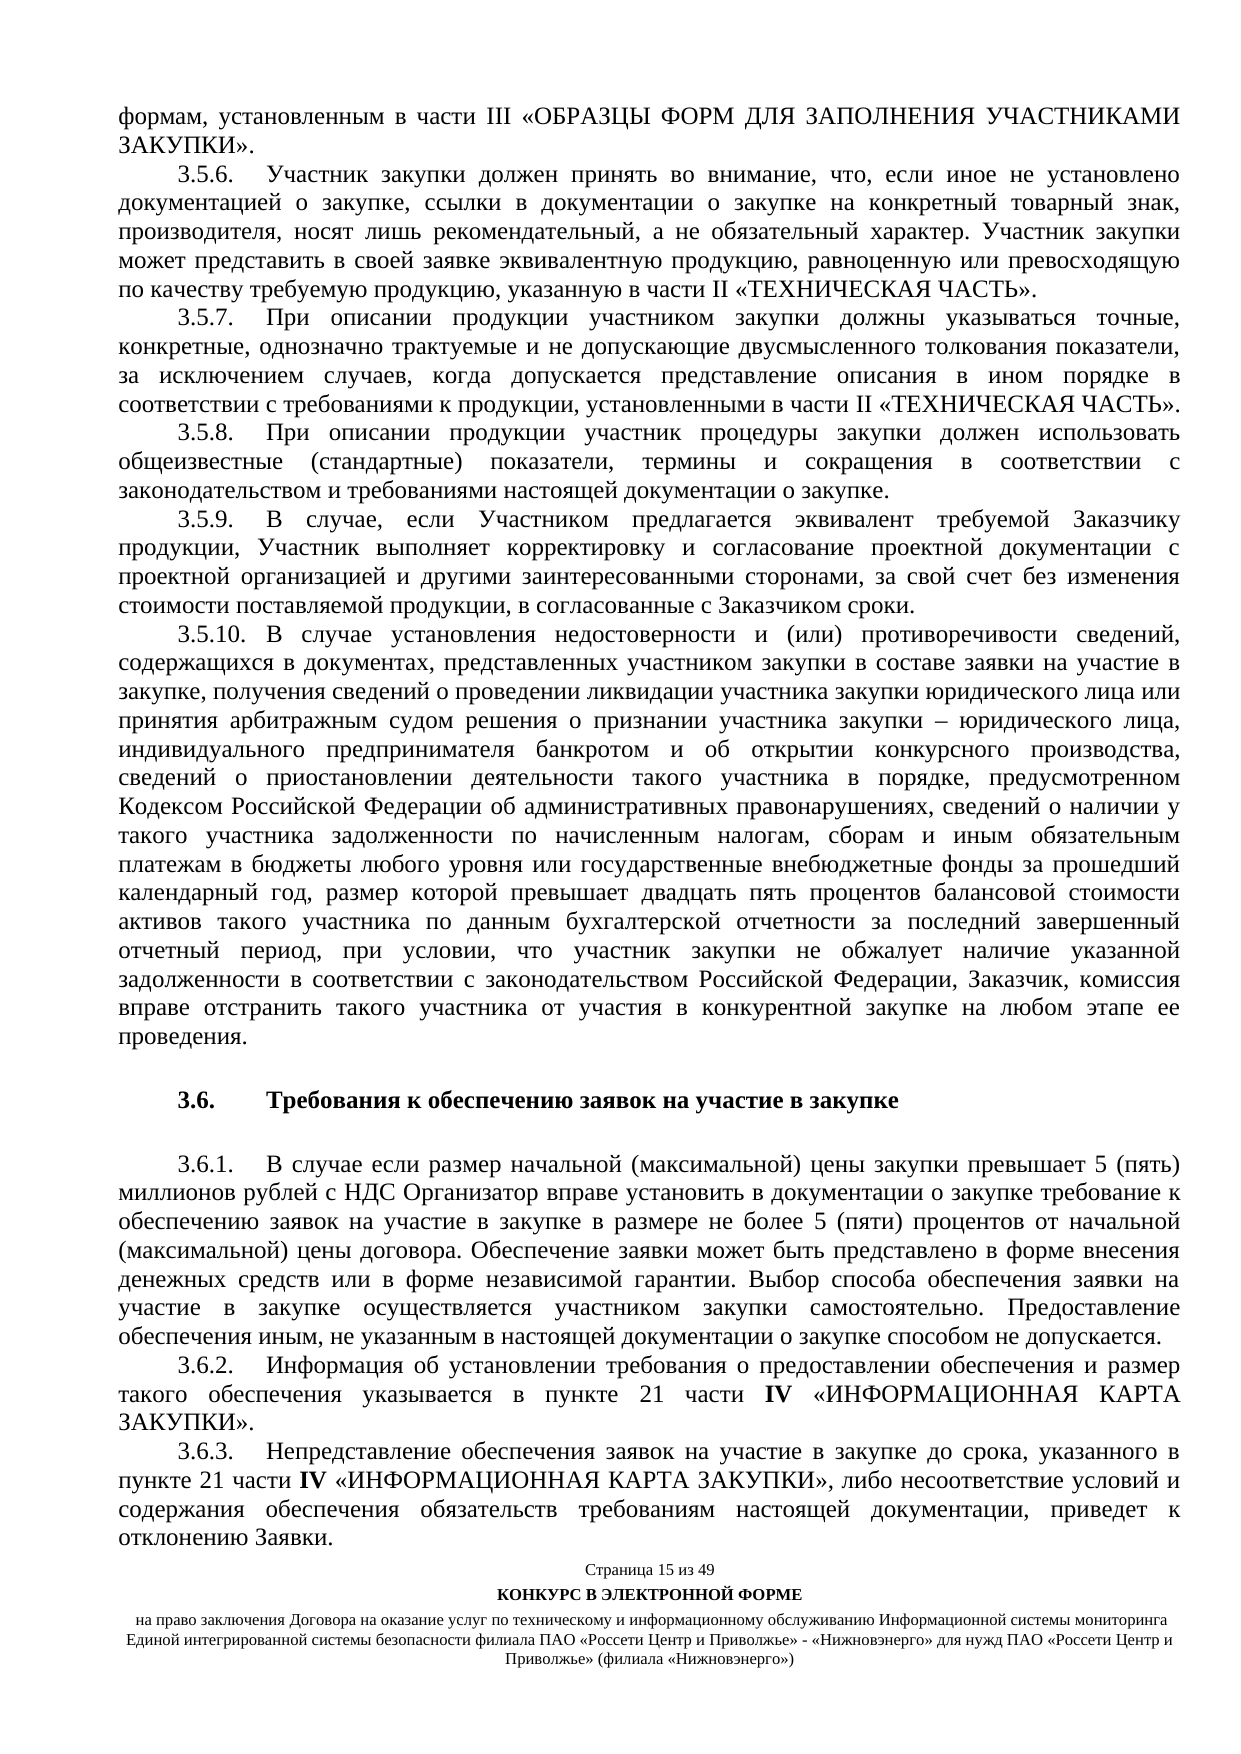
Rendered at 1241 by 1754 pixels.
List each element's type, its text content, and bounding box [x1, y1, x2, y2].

subtitle При описании продукции участник процедуры закупки должен использовать общеизвестные (стандартные) показатели, термины и сокращения в соответствии с законодательством и требованиями настоящей документации о закупке. [118, 417, 1181, 504]
subtitle Информация об установлении требования о предоставлении обеспечения и размер такого обеспечения указывается в пункте 21 части IV «ИНФОРМАЦИОННАЯ КАРТА ЗАКУПКИ». [118, 1350, 1181, 1436]
subtitle При описании продукции участником закупки должны указываться точные, конкретные, однозначно трактуемые и не допускающие двусмысленного толкования показатели, за исключением случаев, когда допускается представление описания в ином порядке в соответствии с требованиями к продукции, установленными в части II «ТЕХНИЧЕСКАЯ ЧАСТЬ». [118, 302, 1181, 417]
subtitle Участник закупки должен принять во внимание, что, если иное не установлено документацией о закупке, ссылки в документации о закупке на конкретный товарный знак, производителя, носят лишь рекомендательный, а не обязательный характер. Участник закупки может представить в своей заявке эквивалентную продукцию, равноценную или превосходящую по качеству требуемую продукцию, указанную в части II «ТЕХНИЧЕСКАЯ ЧАСТЬ». [118, 159, 1181, 302]
subtitle В случае установления недостоверности и (или) противоречивости сведений, содержащихся в документах, представленных участником закупки в составе заявки на участие в закупке, получения сведений о проведении ликвидации участника закупки юридического лица или принятия арбитражным судом решения о признании участника закупки – юридического лица, индивидуального предпринимателя банкротом и об открытии конкурсного производства, сведений о приостановлении деятельности такого участника в порядке, предусмотренном Кодексом Российской Федерации об административных правонарушениях, сведений о наличии у такого участника задолженности по начисленным налогам, сборам и иным обязательным платежам в бюджеты любого уровня или государственные внебюджетные фонды за прошедший календарный год, размер которой превышает двадцать пять процентов балансовой стоимости активов такого участника по данным бухгалтерской отчетности за последний завершенный отчетный период, при условии, что участник закупки не обжалует наличие указанной задолженности в соответствии с законодательством Российской Федерации, Заказчик, комиссия вправе отстранить такого участника от участия в конкурентной закупке на любом этапе ее проведения. [118, 619, 1181, 1050]
subtitle В случае, если Участником предлагается эквивалент требуемой Заказчику продукции, Участник выполняет корректировку и согласование проектной документации с проектной организацией и другими заинтересованными сторонами, за свой счет без изменения стоимости поставляемой продукции, в согласованные с Заказчиком сроки. [118, 504, 1181, 619]
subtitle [118, 101, 1181, 159]
subtitle В случае если размер начальной (максимальной) цены закупки превышает 5 (пять) миллионов рублей с НДС Организатор вправе установить в документации о закупке требование к обеспечению заявок на участие в закупке в размере не более 5 (пяти) процентов от начальной (максимальной) цены договора. Обеспечение заявки может быть представлено в форме внесения денежных средств или в форме независимой гарантии. Выбор способа обеспечения заявки на участие в закупке осуществляется участником закупки самостоятельно. Предоставление обеспечения иным, не указанным в настоящей документации о закупке способом не допускается. [118, 1149, 1181, 1350]
subtitle Требования к обеспечению заявок на участие в закупке [118, 1085, 1181, 1114]
subtitle Непредставление обеспечения заявок на участие в закупке до срока, указанного в пункте 21 части IV «ИНФОРМАЦИОННАЯ КАРТА ЗАКУПКИ», либо несоответствие условий и содержания обеспечения обязательств требованиям настоящей документации, приведет к отклонению Заявки. [118, 1436, 1181, 1551]
